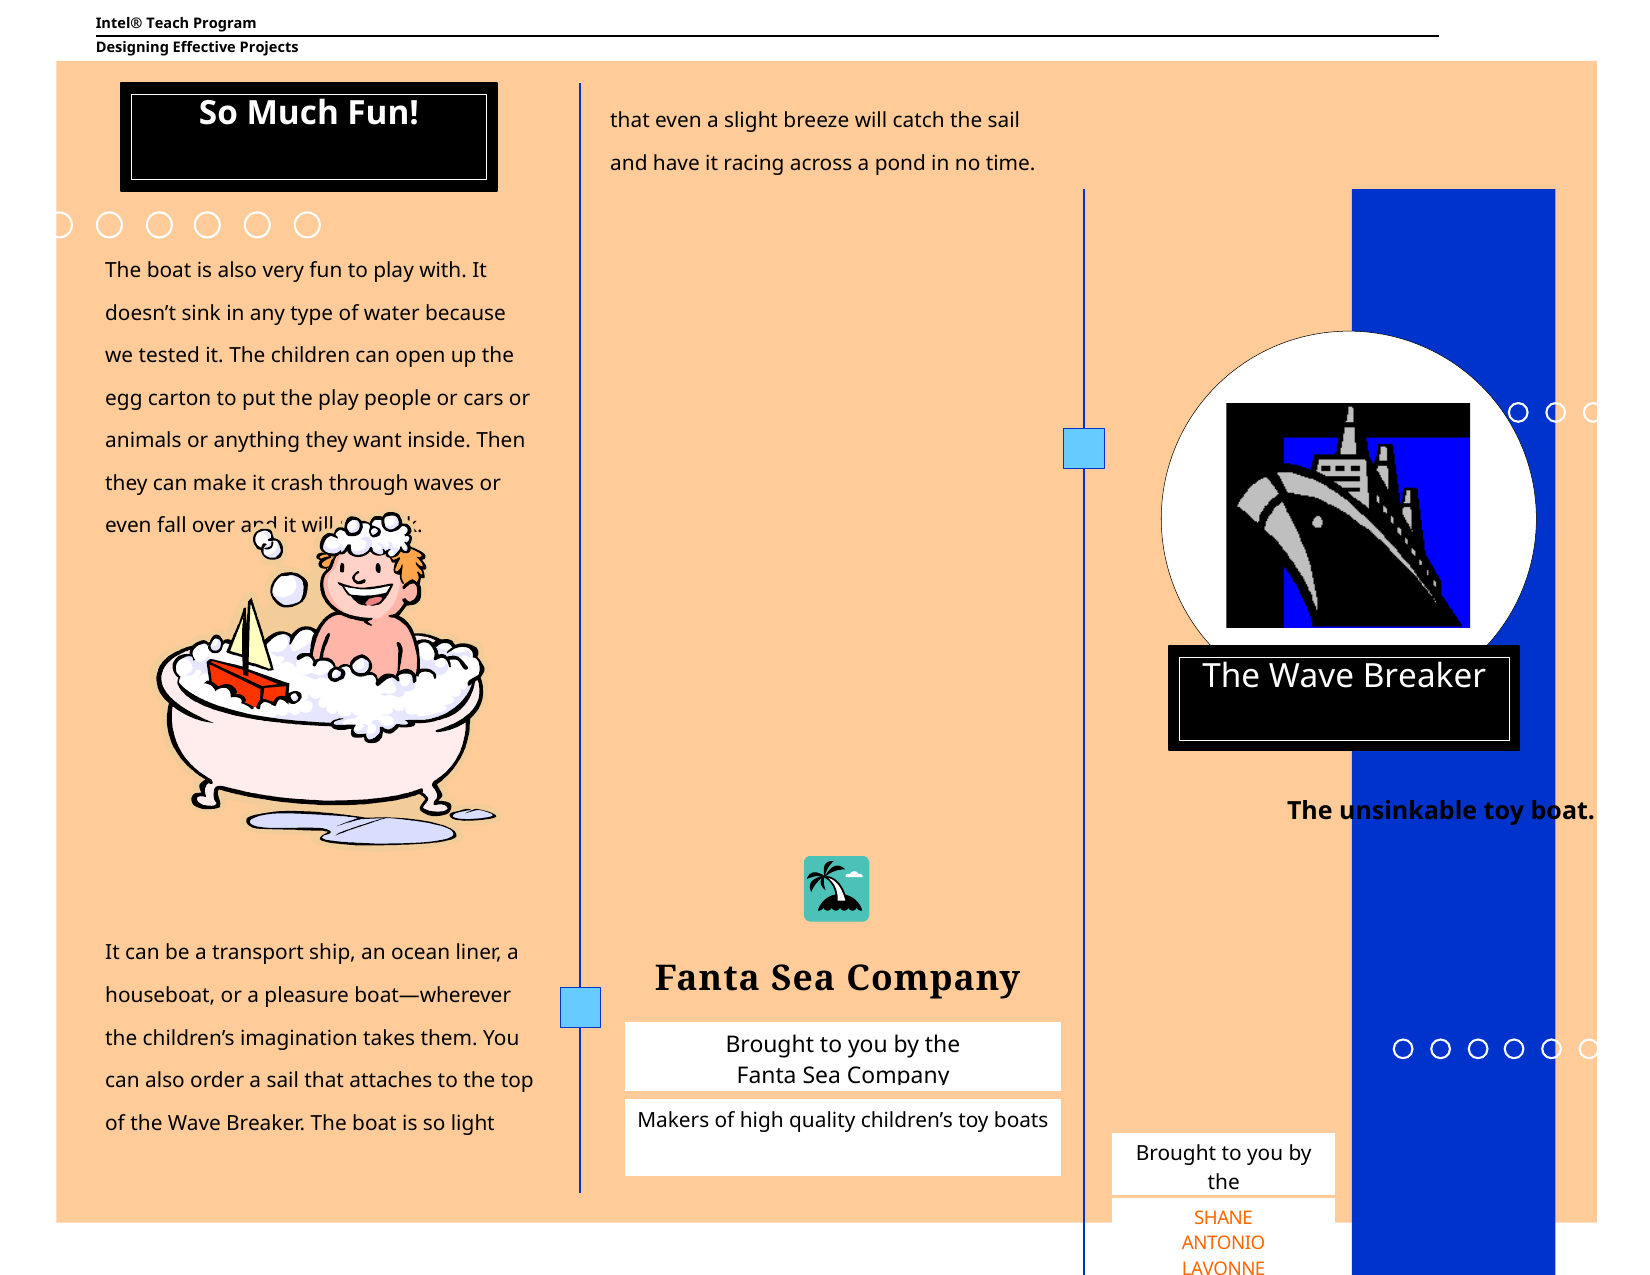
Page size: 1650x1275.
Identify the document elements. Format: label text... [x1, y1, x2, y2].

text It can be a transport ship, an ocean liner, a houseboat, or a pleasure boat—wherever the children’s imagination takes them. You can also order a sail that attaches to the top of the Wave Breaker. The boat is so light that even a slight breeze will catch the sail and have it racing across a pond in no time. [610, 105, 1040, 176]
text The boat is also very fun to play with. It doesn’t sink in any type of water because we tested it. The children can open up the egg carton to put the play people or cars or animals or anything they want inside. Then they can make it crash through waves or even fall over and it will not sink. [105, 255, 535, 539]
picture [1226, 403, 1471, 628]
text It can be a transport ship, an ocean liner, a houseboat, or a pleasure boat—wherever the children’s imagination takes them. You can also order a sail that attaches to the top of the Wave Breaker. The boat is so light that even a slight breeze will catch the sail and have it racing across a pond in no time. [105, 937, 535, 1136]
